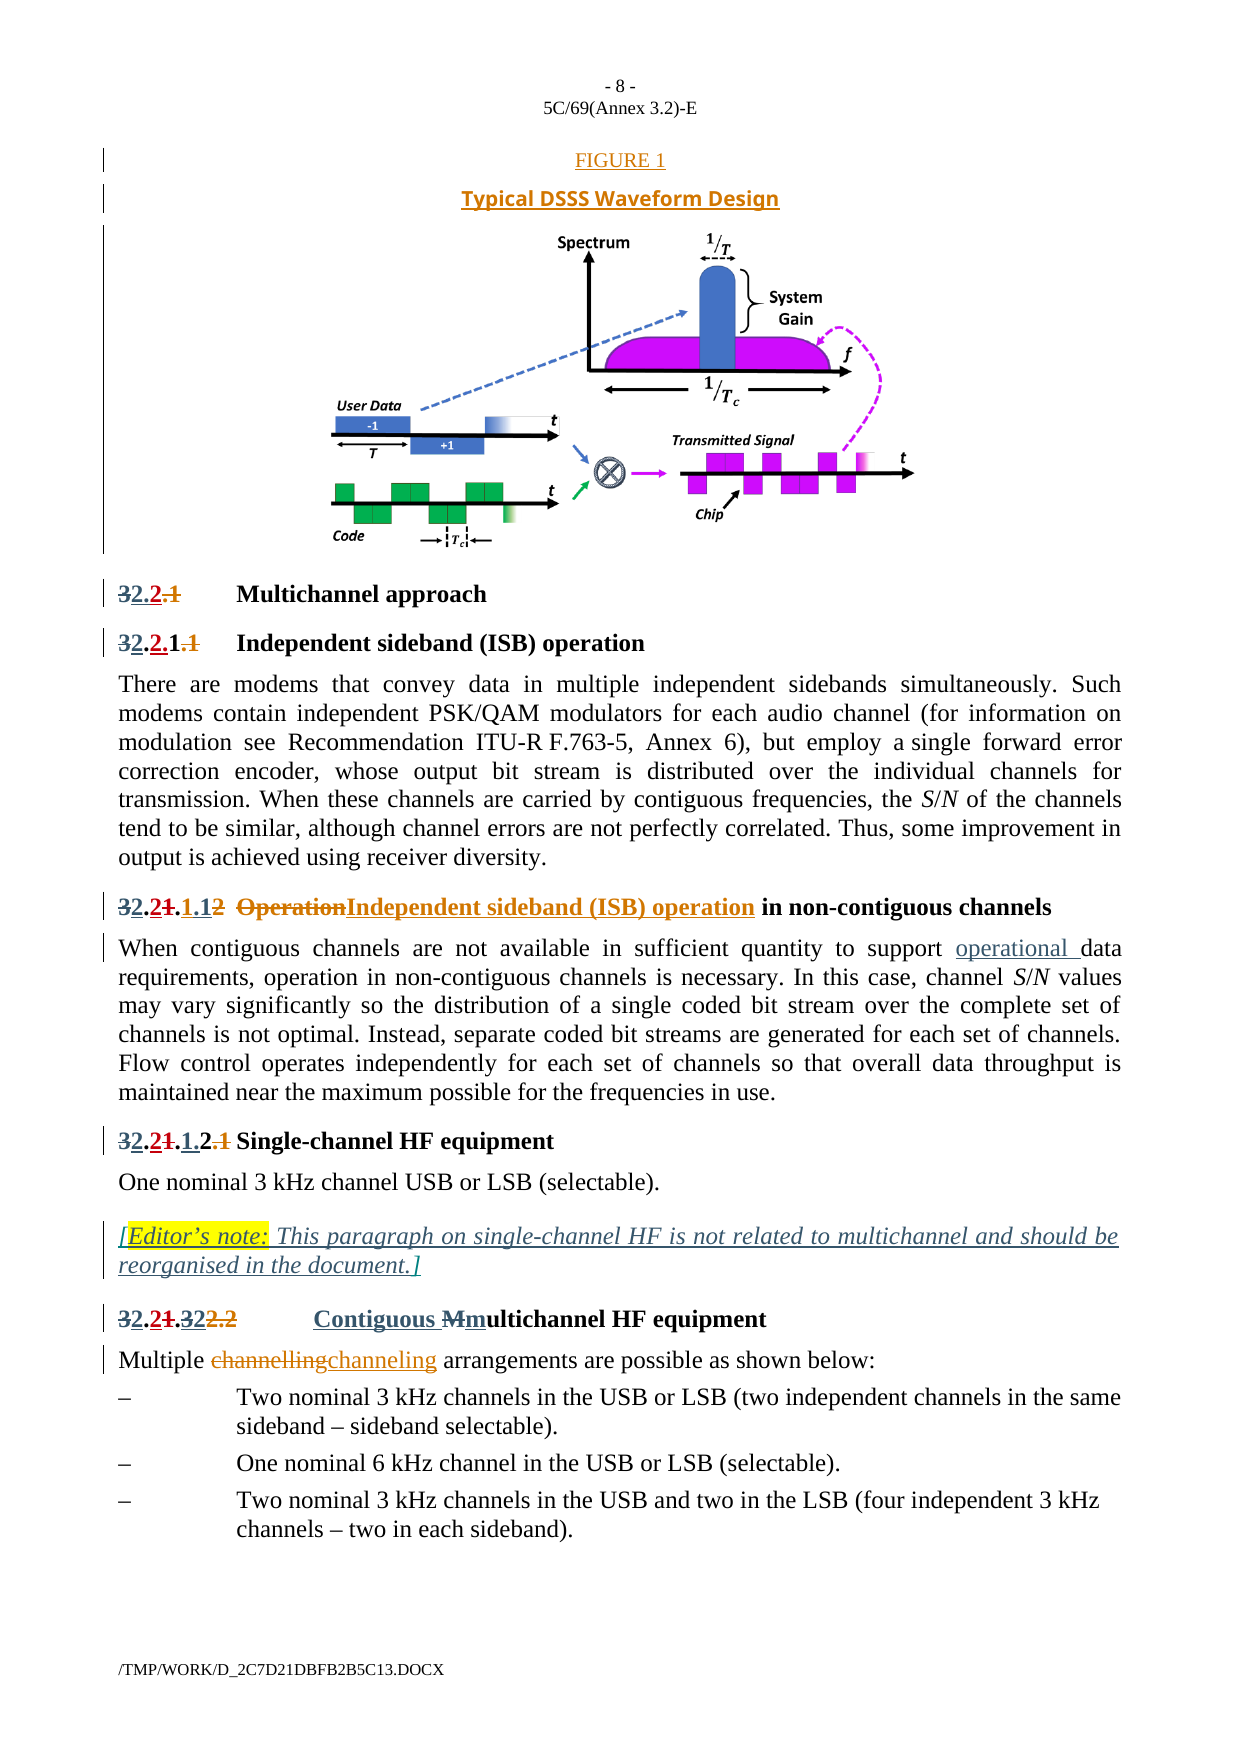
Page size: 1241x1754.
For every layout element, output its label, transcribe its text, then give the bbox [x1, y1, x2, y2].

text – Two nominal 3 kHz channels in the USB and two in the LSB (four independent 3 kHz channels – two in each sideband). [118, 1485, 1122, 1542]
subtitle .1 Independent sideband (ISB) operation [118, 628, 1122, 657]
subtitle Multichannel approach [118, 579, 1122, 607]
text – Two nominal 3 kHz channels in the USB or LSB (two independent channels in the same sideband – sideband selectable). [118, 1382, 1122, 1439]
subtitle .. in non-contiguous channels [118, 892, 1122, 920]
text One nominal 3 kHz channel USB or LSB (selectable). [118, 1167, 1122, 1196]
subtitle ..2 Single-channel HF equipment [118, 1126, 1122, 1155]
text – One nominal 6 kHz channel in the USB or LSB (selectable). [118, 1448, 1122, 1477]
text There are modems that convey data in multiple independent sidebands simultaneously. Such modems contain independent PSK/QAM modulators for each audio channel (for information on modulation see Recommendation ITU-R F.763-5, Annex 6), but employ a single forward error correction encoder, whose output bit stream is distributed over the individual channels for transmission. When these channels are carried by contiguous frequencies, the S/N of the channels tend to be similar, although channel errors are not perfectly correlated. Thus, some improvement in output is achieved using receiver diversity. [118, 669, 1122, 871]
subtitle .. ultichannel HF equipment [118, 1304, 1122, 1332]
picture [313, 225, 927, 554]
text Multiple arrangements are possible as shown below: [118, 1345, 1122, 1374]
text When contiguous channels are not available in sufficient quantity to support data requirements, operation in non-contiguous channels is necessary. In this case, channel S/N values may vary significantly so the distribution of a single coded bit stream over the complete set of channels is not optimal. Instead, separate coded bit streams are generated for each set of channels. Flow control operates independently for each set of channels so that overall data throughput is maintained near the maximum possible for the frequencies in use. [118, 933, 1122, 1105]
